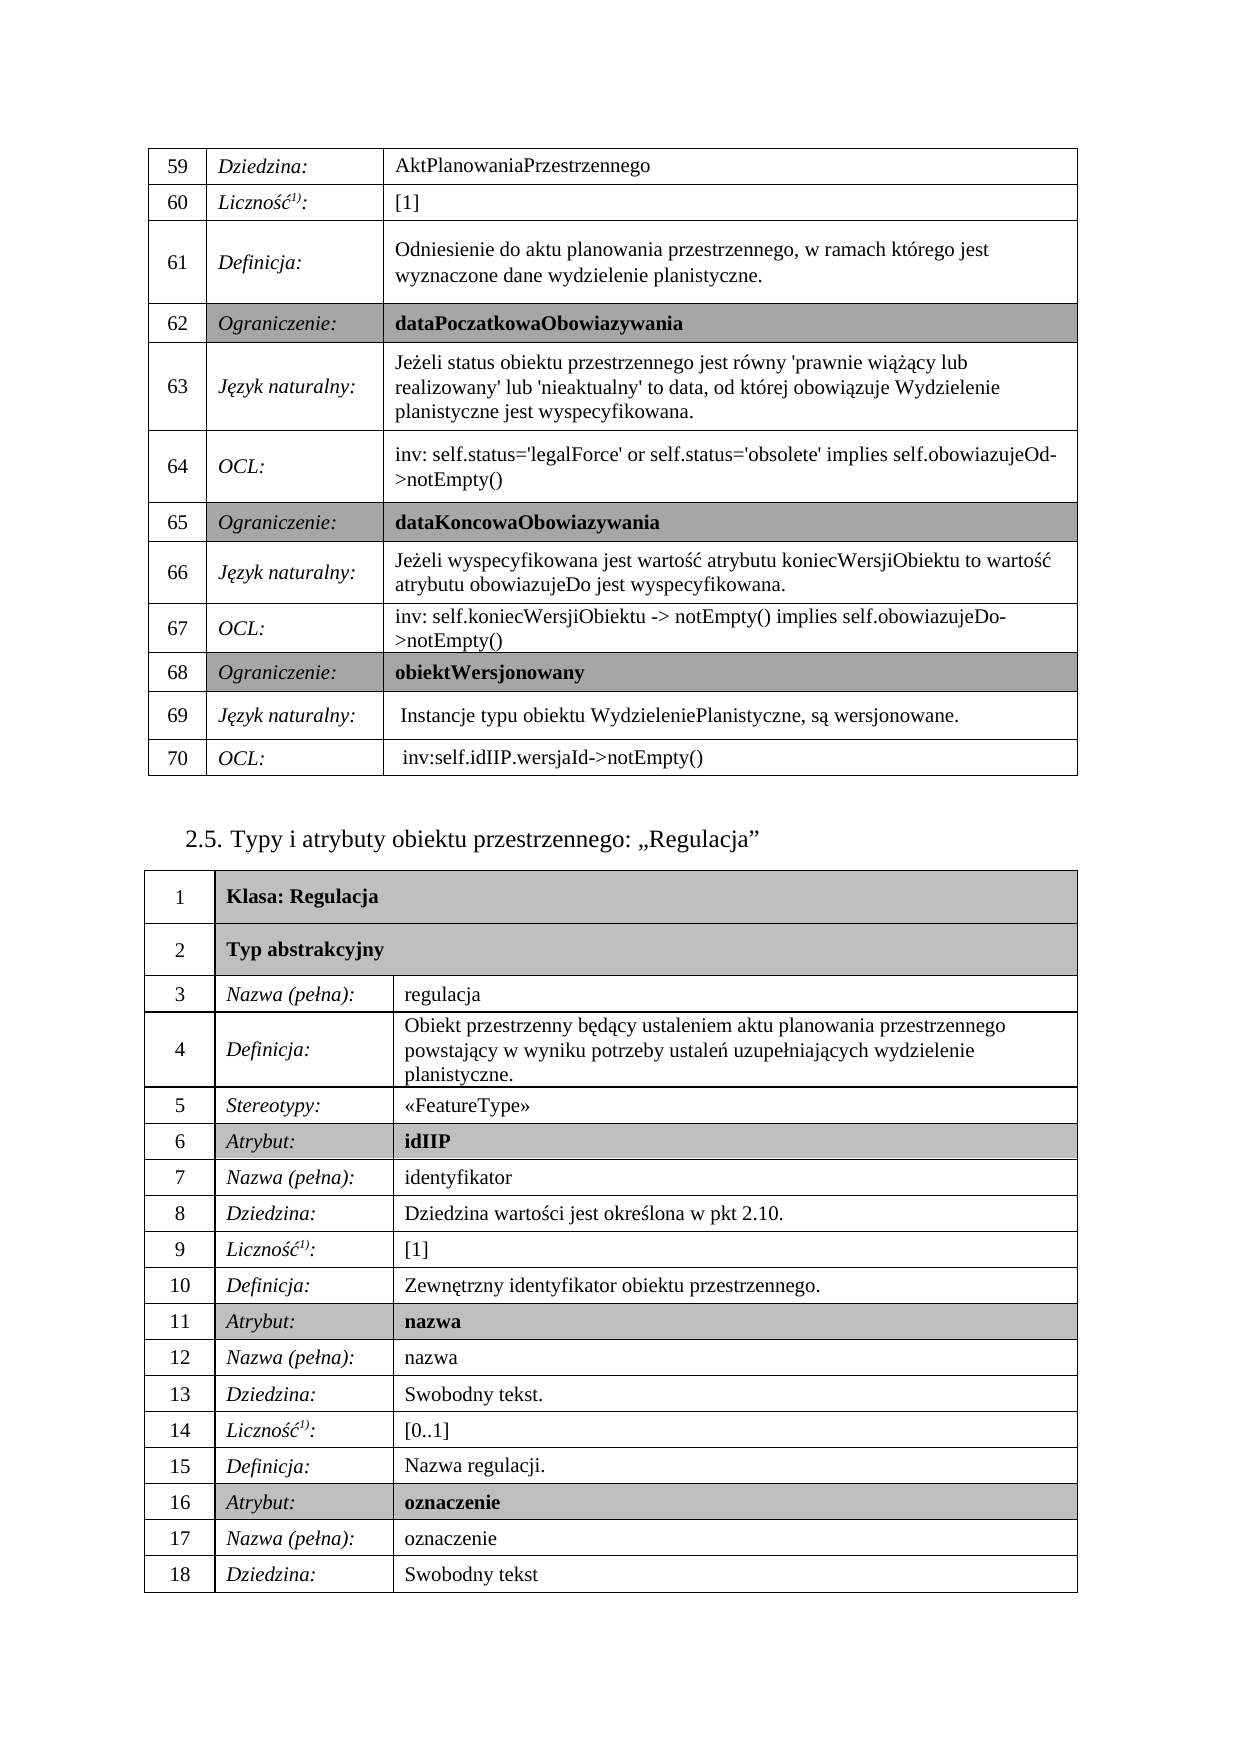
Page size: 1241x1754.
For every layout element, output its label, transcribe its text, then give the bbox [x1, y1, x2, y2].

table_cell ﻿oznaczenie [394, 1484, 1077, 1519]
table_cell Typ abstrakcyjny [216, 924, 1077, 975]
table_cell ﻿oznaczenie [394, 1520, 1077, 1555]
table_cell 8 [145, 1196, 214, 1231]
table_cell 7 [145, 1160, 214, 1194]
table_cell 12 [145, 1340, 214, 1375]
table_cell 61 [149, 221, 206, 303]
table_cell ﻿Obiekt przestrzenny będący ustaleniem aktu planowania przestrzennego powstający w wyniku potrzeby ustaleń uzupełniających wydzielenie planistyczne. [394, 1013, 1077, 1086]
table_cell Ograniczenie: [207, 503, 383, 541]
table_cell OCL: [207, 431, 383, 502]
table_cell Język naturalny: [207, 343, 383, 430]
table_cell 60 [149, 185, 206, 220]
table_cell OCL: [207, 604, 383, 652]
table_cell 69 [149, 692, 206, 739]
table_cell [0..1] [394, 1412, 1077, 1447]
table_cell Swobodny tekst. [394, 1376, 1077, 1411]
table_cell ﻿﻿Odniesienie do aktu planowania przestrzennego, w ramach którego jest wyznaczone dane wydzielenie planistyczne. [384, 221, 1077, 303]
table_cell «FeatureType» [394, 1088, 1077, 1122]
table_cell OCL: [207, 740, 383, 775]
table_cell Definicja: [207, 221, 383, 303]
table_cell identyfikator [394, 1160, 1077, 1194]
table_cell 4 [145, 1013, 214, 1086]
table_cell 17 [145, 1520, 214, 1555]
table_cell [1] [384, 185, 1077, 220]
table_cell ﻿dataKoncowaObowiazywania [384, 503, 1077, 541]
table_cell ﻿ ﻿Instancje typu obiektu WydzieleniePlanistyczne, są wersjonowane. [384, 692, 1077, 739]
table_cell ﻿Nazwa regulacji. [394, 1448, 1077, 1483]
table_cell Język naturalny: [207, 692, 383, 739]
table_cell Definicja: [216, 1448, 393, 1483]
table_cell 68 [149, 653, 206, 691]
table_cell Nazwa (pełna): [216, 976, 393, 1011]
table_cell Nazwa (pełna): [216, 1160, 393, 1194]
table_cell Dziedzina: [216, 1196, 393, 1231]
table_cell Język naturalny: [207, 542, 383, 603]
table_cell nazwa [394, 1304, 1077, 1339]
table_cell 67 [149, 604, 206, 652]
table_cell ﻿AktPlanowaniaPrzestrzennego [384, 149, 1077, 184]
table_cell Stereotypy: [216, 1088, 393, 1122]
table_cell 13 [145, 1376, 214, 1411]
table_cell inv: self.koniecWersjiObiektu -> notEmpty() implies self.obowiazujeDo->notEmpty() [384, 604, 1077, 652]
table_cell Atrybut: [216, 1124, 393, 1158]
table_cell regulacja [394, 976, 1077, 1011]
table_cell Liczność1): [216, 1232, 393, 1267]
table_cell 16 [145, 1484, 214, 1519]
table_cell 63 [149, 343, 206, 430]
table_cell ﻿﻿inv: self.status='legalForce' or self.status='obsolete' implies self.obowiazujeOd->notEmpty() [384, 431, 1077, 502]
table_cell 59 [149, 149, 206, 184]
table_cell Liczność1): [207, 185, 383, 220]
table_cell Ograniczenie: [207, 653, 383, 691]
table_cell ﻿Jeżeli status obiektu przestrzennego jest równy 'prawnie wiążący lub realizowany' lub 'nieaktualny' to data, od której obowiązuje Wydzielenie planistyczne jest wyspecyfikowana. [384, 343, 1077, 430]
table_cell Dziedzina: [216, 1556, 393, 1592]
table_cell 3 [145, 976, 214, 1011]
table_cell 15 [145, 1448, 214, 1483]
table_cell 64 [149, 431, 206, 502]
table_cell 66 [149, 542, 206, 603]
table_cell Zewnętrzny identyfikator obiektu przestrzennego. [394, 1268, 1077, 1303]
table_cell 10 [145, 1268, 214, 1303]
table_header 1 [145, 871, 214, 923]
table_cell 11 [145, 1304, 214, 1339]
table_header Klasa: ﻿Regulacja [216, 871, 1077, 923]
table_cell ﻿ ﻿inv:self.idIIP.wersjaId->notEmpty() [384, 740, 1077, 775]
table_cell idIIP [394, 1124, 1077, 1158]
table_cell 62 [149, 304, 206, 342]
table_cell 65 [149, 503, 206, 541]
list Typy i atrybuty obiektu przestrzennego: „﻿Regulacja” [185, 824, 1093, 854]
table_cell 5 [145, 1088, 214, 1122]
table_cell nazwa [394, 1340, 1077, 1375]
table_cell Ograniczenie: [207, 304, 383, 342]
table_cell Dziedzina wartości jest określona w pkt 2.10. [394, 1196, 1077, 1231]
table_cell 18 [145, 1556, 214, 1592]
table_cell Liczność1): [216, 1412, 393, 1447]
table_cell ﻿dataPoczatkowaObowiazywania [384, 304, 1077, 342]
table_cell [1] [394, 1232, 1077, 1267]
table_cell Nazwa (pełna): [216, 1340, 393, 1375]
table_cell Definicja: [216, 1013, 393, 1086]
table_cell Atrybut: [216, 1484, 393, 1519]
table_cell 70 [149, 740, 206, 775]
table_cell Nazwa (pełna): [216, 1520, 393, 1555]
table_cell 14 [145, 1412, 214, 1447]
table_cell Atrybut: [216, 1304, 393, 1339]
table_cell Jeżeli wyspecyfikowana jest wartość atrybutu koniecWersjiObiektu to wartość atrybutu obowiazujeDo jest wyspecyfikowana. [384, 542, 1077, 603]
table_cell Swobodny tekst [394, 1556, 1077, 1592]
table_cell Dziedzina: [207, 149, 383, 184]
table_cell ﻿obiektWersjonowany [384, 653, 1077, 691]
table_cell Dziedzina: [216, 1376, 393, 1411]
table_cell 6 [145, 1124, 214, 1158]
table_cell Definicja: [216, 1268, 393, 1303]
table_cell 9 [145, 1232, 214, 1267]
table_cell 2 [145, 924, 214, 975]
